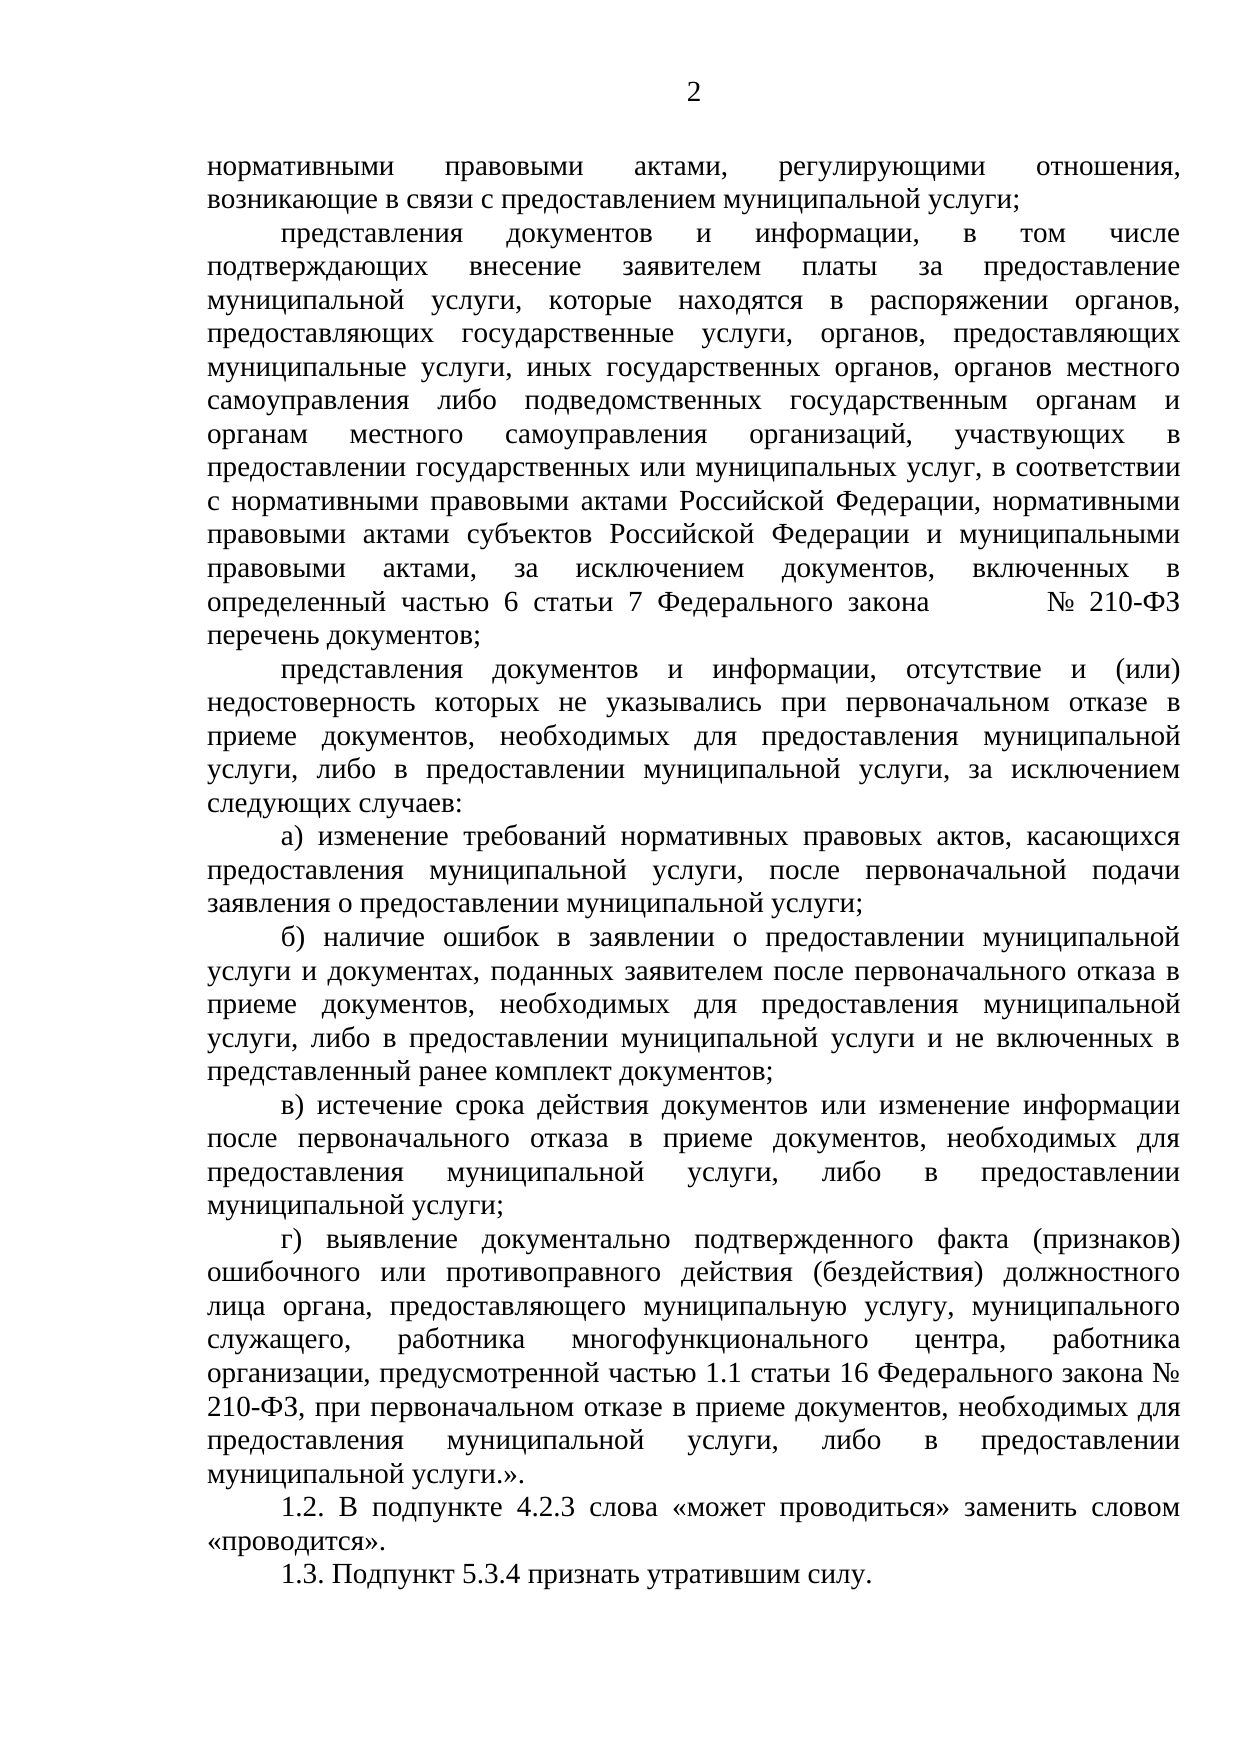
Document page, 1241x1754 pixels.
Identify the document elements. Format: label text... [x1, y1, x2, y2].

text в) истечение срока действия документов или изменение информации после первоначального отказа в приеме документов, необходимых для предоставления муниципальной услуги, либо в предоставлении муниципальной услуги; [207, 1087, 1181, 1221]
text представления документов и информации, отсутствие и (или) недостоверность которых не указывались при первоначальном отказе в приеме документов, необходимых для предоставления муниципальной услуги, либо в предоставлении муниципальной услуги, за исключением следующих случаев: [207, 651, 1181, 818]
text а) изменение требований нормативных правовых актов, касающихся предоставления муниципальной услуги, после первоначальной подачи заявления о предоставлении муниципальной услуги; [207, 818, 1181, 919]
text 1.2. В подпункте 4.2.3 слова «может проводиться» заменить словом «проводится». [207, 1489, 1181, 1556]
text представления документов и информации, в том числе подтверждающих внесение заявителем платы за предоставление муниципальной услуги, которые находятся в распоряжении органов, предоставляющих государственные услуги, органов, предоставляющих муниципальные услуги, иных государственных органов, органов местного самоуправления либо подведомственных государственным органам и органам местного самоуправления организаций, участвующих в предоставлении государственных или муниципальных услуг, в соответствии с нормативными правовыми актами Российской Федерации, нормативными правовыми актами субъектов Российской Федерации и муниципальными правовыми актами, за исключением документов, включенных в определенный частью 6 статьи 7 Федерального закона № 210-ФЗ перечень документов; [207, 215, 1181, 651]
text б) наличие ошибок в заявлении о предоставлении муниципальной услуги и документах, поданных заявителем после первоначального отказа в приеме документов, необходимых для предоставления муниципальной услуги, либо в предоставлении муниципальной услуги и не включенных в представленный ранее комплект документов; [207, 919, 1181, 1087]
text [207, 148, 1181, 215]
text г) выявление документально подтвержденного факта (признаков) ошибочного или противоправного действия (бездействия) должностного лица органа, предоставляющего муниципальную услугу, муниципального служащего, работника многофункционального центра, работника организации, предусмотренной частью 1.1 статьи 16 Федерального закона № 210-ФЗ, при первоначальном отказе в приеме документов, необходимых для предоставления муниципальной услуги, либо в предоставлении муниципальной услуги.». [207, 1221, 1181, 1489]
text 1.3. Подпункт 5.3.4 признать утратившим силу. [207, 1556, 1181, 1590]
